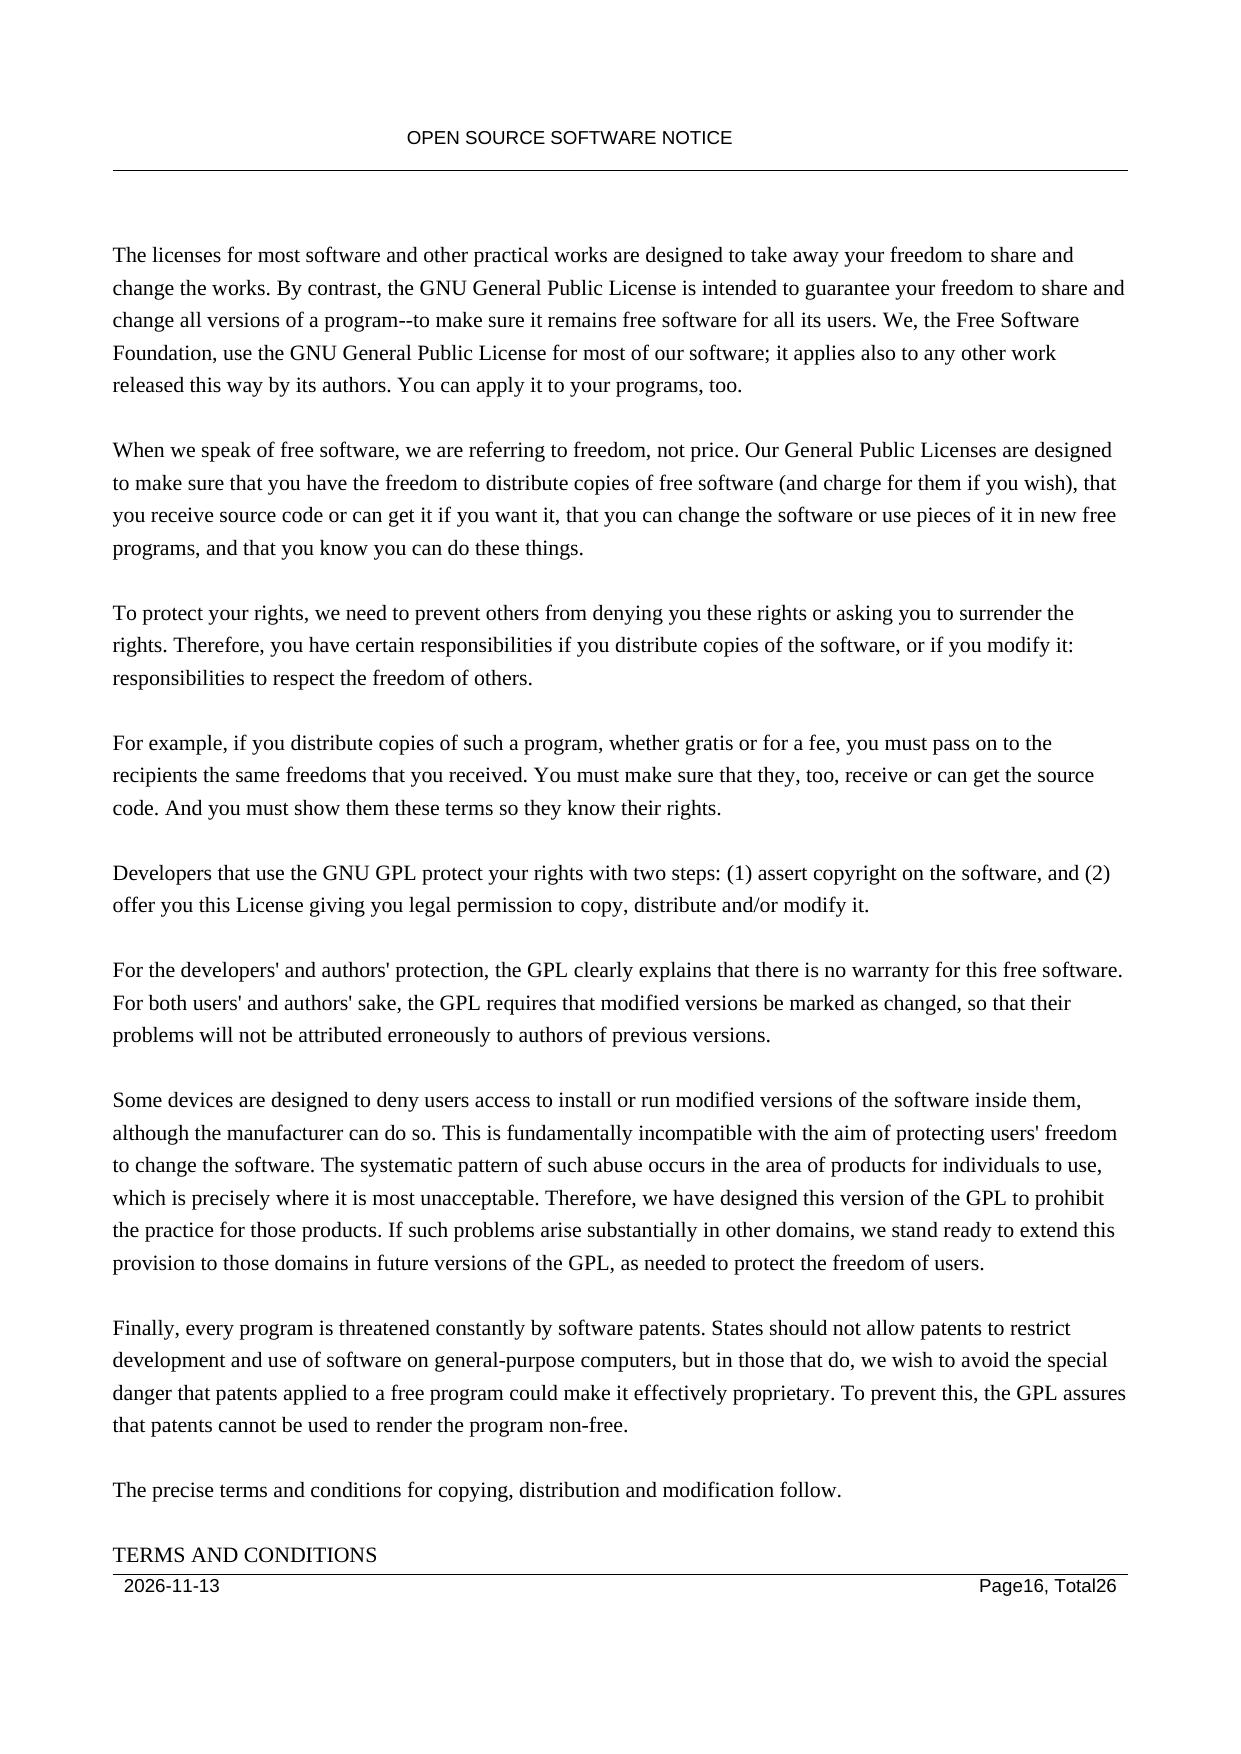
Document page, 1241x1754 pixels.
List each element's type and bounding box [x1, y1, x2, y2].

text [112, 206, 1128, 1571]
